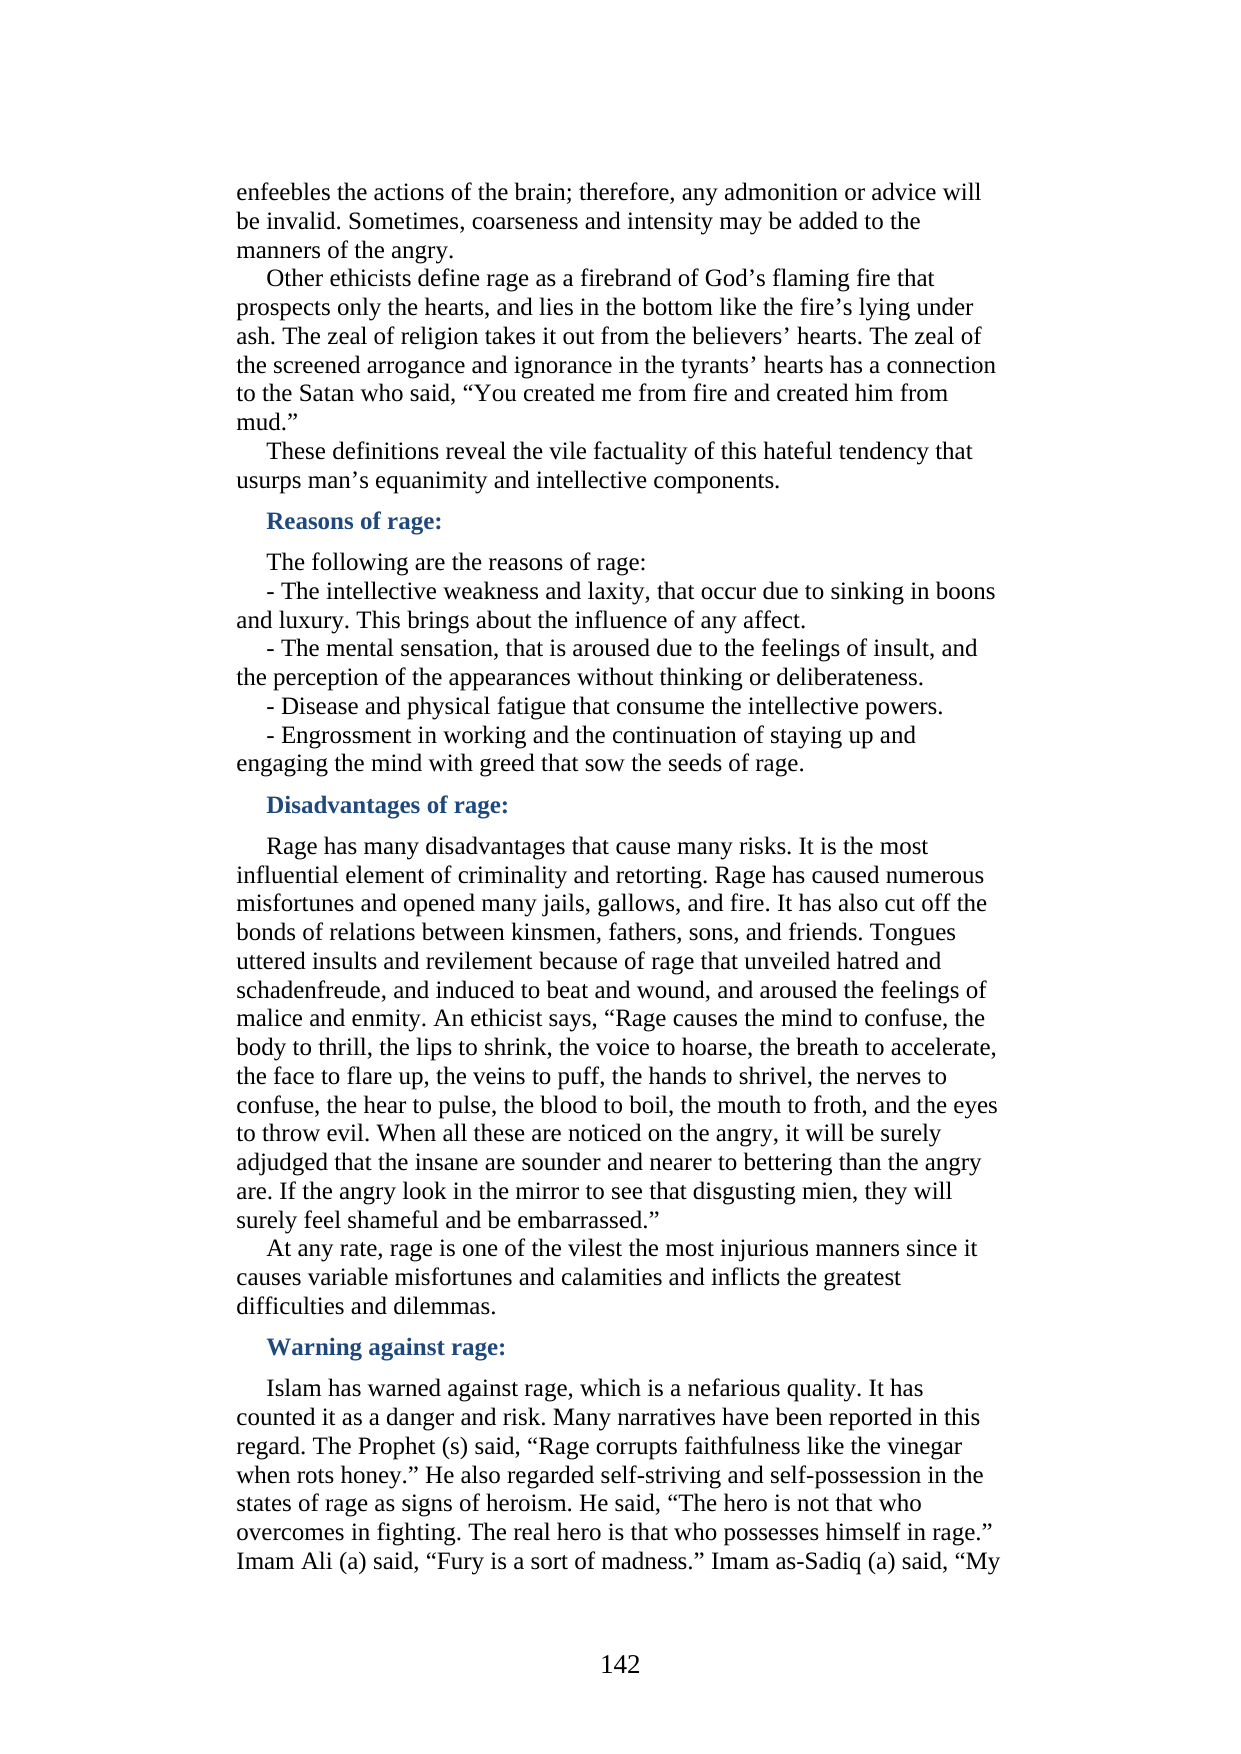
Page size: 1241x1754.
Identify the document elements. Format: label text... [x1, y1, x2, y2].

text - Disease and physical fatigue that consume the intellective powers. [236, 691, 1004, 720]
text - The mental sensation, that is aroused due to the feelings of insult, and the perception of the appearances without thinking or deliberateness. [236, 633, 1004, 691]
text Rage has many disadvantages that cause many risks. It is the most influential element of criminality and retorting. Rage has caused numerous misfortunes and opened many jails, gallows, and fire. It has also cut off the bonds of relations between kinsmen, fathers, sons, and friends. Tongues uttered insults and revilement because of rage that unveiled hatred and schadenfreude, and induced to beat and wound, and aroused the feelings of malice and enmity. An ethicist says, “Rage causes the mind to confuse, the body to thrill, the lips to shrink, the voice to hoarse, the breath to accelerate, the face to flare up, the veins to puff, the hands to shrivel, the nerves to confuse, the hear to pulse, the blood to boil, the mouth to froth, and the eyes to throw evil. When all these are noticed on the angry, it will be surely adjudged that the insane are sounder and nearer to bettering than the angry are. If the angry look in the mirror to see that disgusting mien, they will surely feel shameful and be embarrassed.” [236, 831, 1004, 1233]
text At any rate, rage is one of the vilest the most injurious manners since it causes variable misfortunes and calamities and inflicts the greatest difficulties and dilemmas. [236, 1233, 1004, 1320]
subtitle Disadvantages of rage: [236, 790, 1004, 818]
subtitle Warning against rage: [236, 1332, 1004, 1361]
text - Engrossment in working and the continuation of staying up and engaging the mind with greed that sow the seeds of rage. [236, 720, 1004, 777]
subtitle Reasons of rage: [236, 506, 1004, 535]
text Other ethicists define rage as a firebrand of God’s flaming fire that prospects only the hearts, and lies in the bottom like the fire’s lying under ash. The zeal of religion takes it out from the believers’ hearts. The zeal of the screened arrogance and ignorance in the tyrants’ hearts has a connection to the Satan who said, “You created me from fire and created him from mud.” [236, 263, 1004, 436]
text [236, 1373, 1004, 1575]
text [236, 177, 1004, 263]
text - The intellective weakness and laxity, that occur due to sinking in boons and luxury. This brings about the influence of any affect. [236, 576, 1004, 633]
text These definitions reveal the vile factuality of this hateful tendency that usurps man’s equanimity and intellective components. [236, 436, 1004, 493]
text The following are the reasons of rage: [236, 547, 1004, 576]
